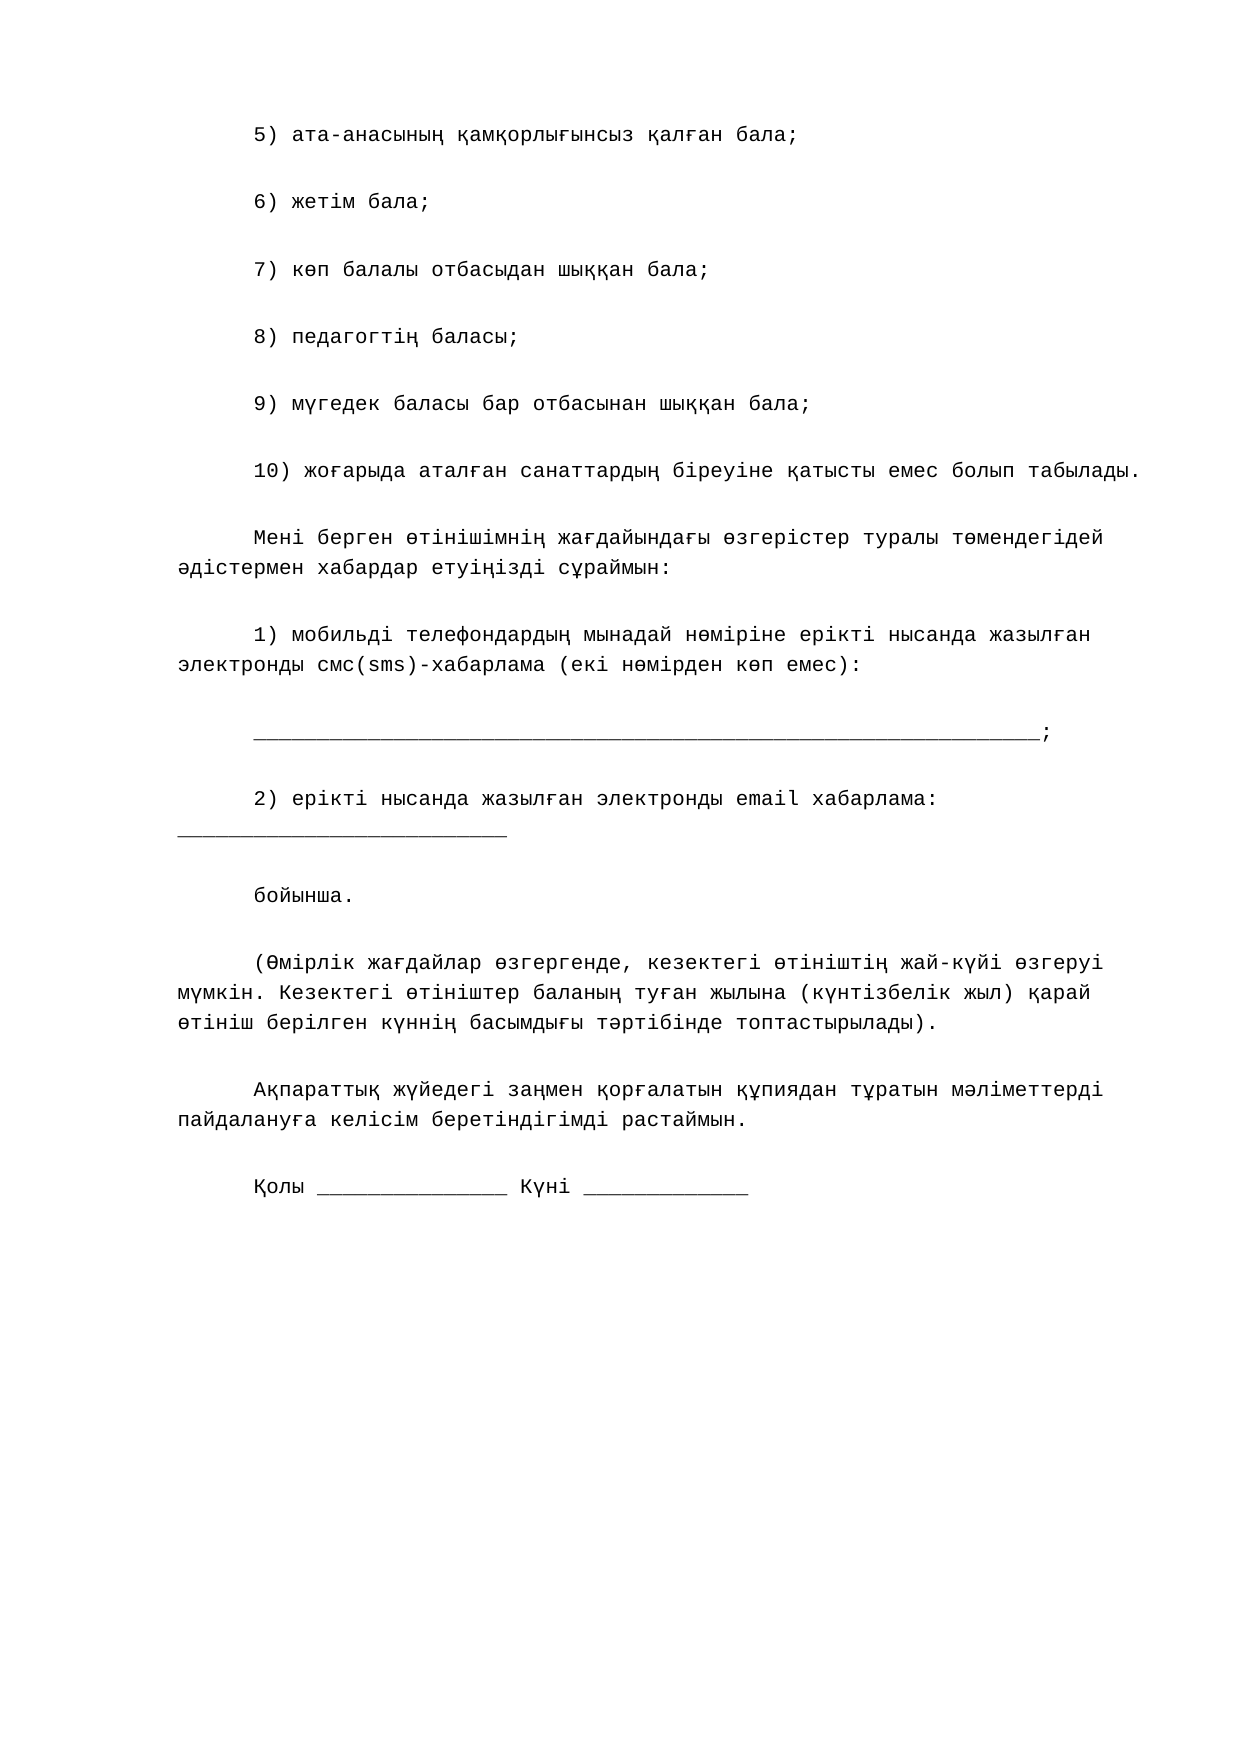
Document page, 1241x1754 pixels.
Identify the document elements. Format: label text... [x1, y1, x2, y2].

text 7) көп балалы отбасыдан шыққан бала; [177, 252, 1152, 282]
text 5) ата-анасының қамқорлығынсыз қалған бала; [177, 118, 1152, 148]
text 9) мүгедек баласы бар отбасынан шыққан бала; [177, 387, 1152, 417]
text Қолы _______________ Күні _____________ [177, 1170, 1152, 1199]
text 10) жоғарыда аталған санаттардың біреуіне қатысты емес болып табылады. [177, 454, 1152, 484]
text бойынша. [177, 879, 1152, 909]
text 1) мобильді телефондардың мынадай нөміріне ерікті нысанда жазылған электронды смс(sms)-хабарлама (екі нөмірден көп емес): [177, 618, 1152, 677]
text 2) ерікті нысанда жазылған электронды email хабарлама: __________________________ [177, 782, 1152, 842]
text ______________________________________________________________; [177, 715, 1152, 745]
text 6) жетім бала; [177, 185, 1152, 215]
text Ақпараттық жүйедегі заңмен қорғалатын құпиядан тұратын мәліметтерді пайдалануға келісім беретіндігімді растаймын. [177, 1073, 1152, 1132]
text 8) педагогтің баласы; [177, 320, 1152, 349]
text (Өмірлік жағдайлар өзгергенде, кезектегі өтініштің жай-күйі өзгеруі мүмкін. Кезектегі өтініштер баланың туған жылына (күнтізбелік жыл) қарай өтініш берілген күннің басымдығы тәртібінде топтастырылады). [177, 946, 1152, 1035]
text Мені берген өтінішімнің жағдайындағы өзгерістер туралы төмендегідей әдістермен хабардар етуіңізді сұраймын: [177, 521, 1152, 581]
